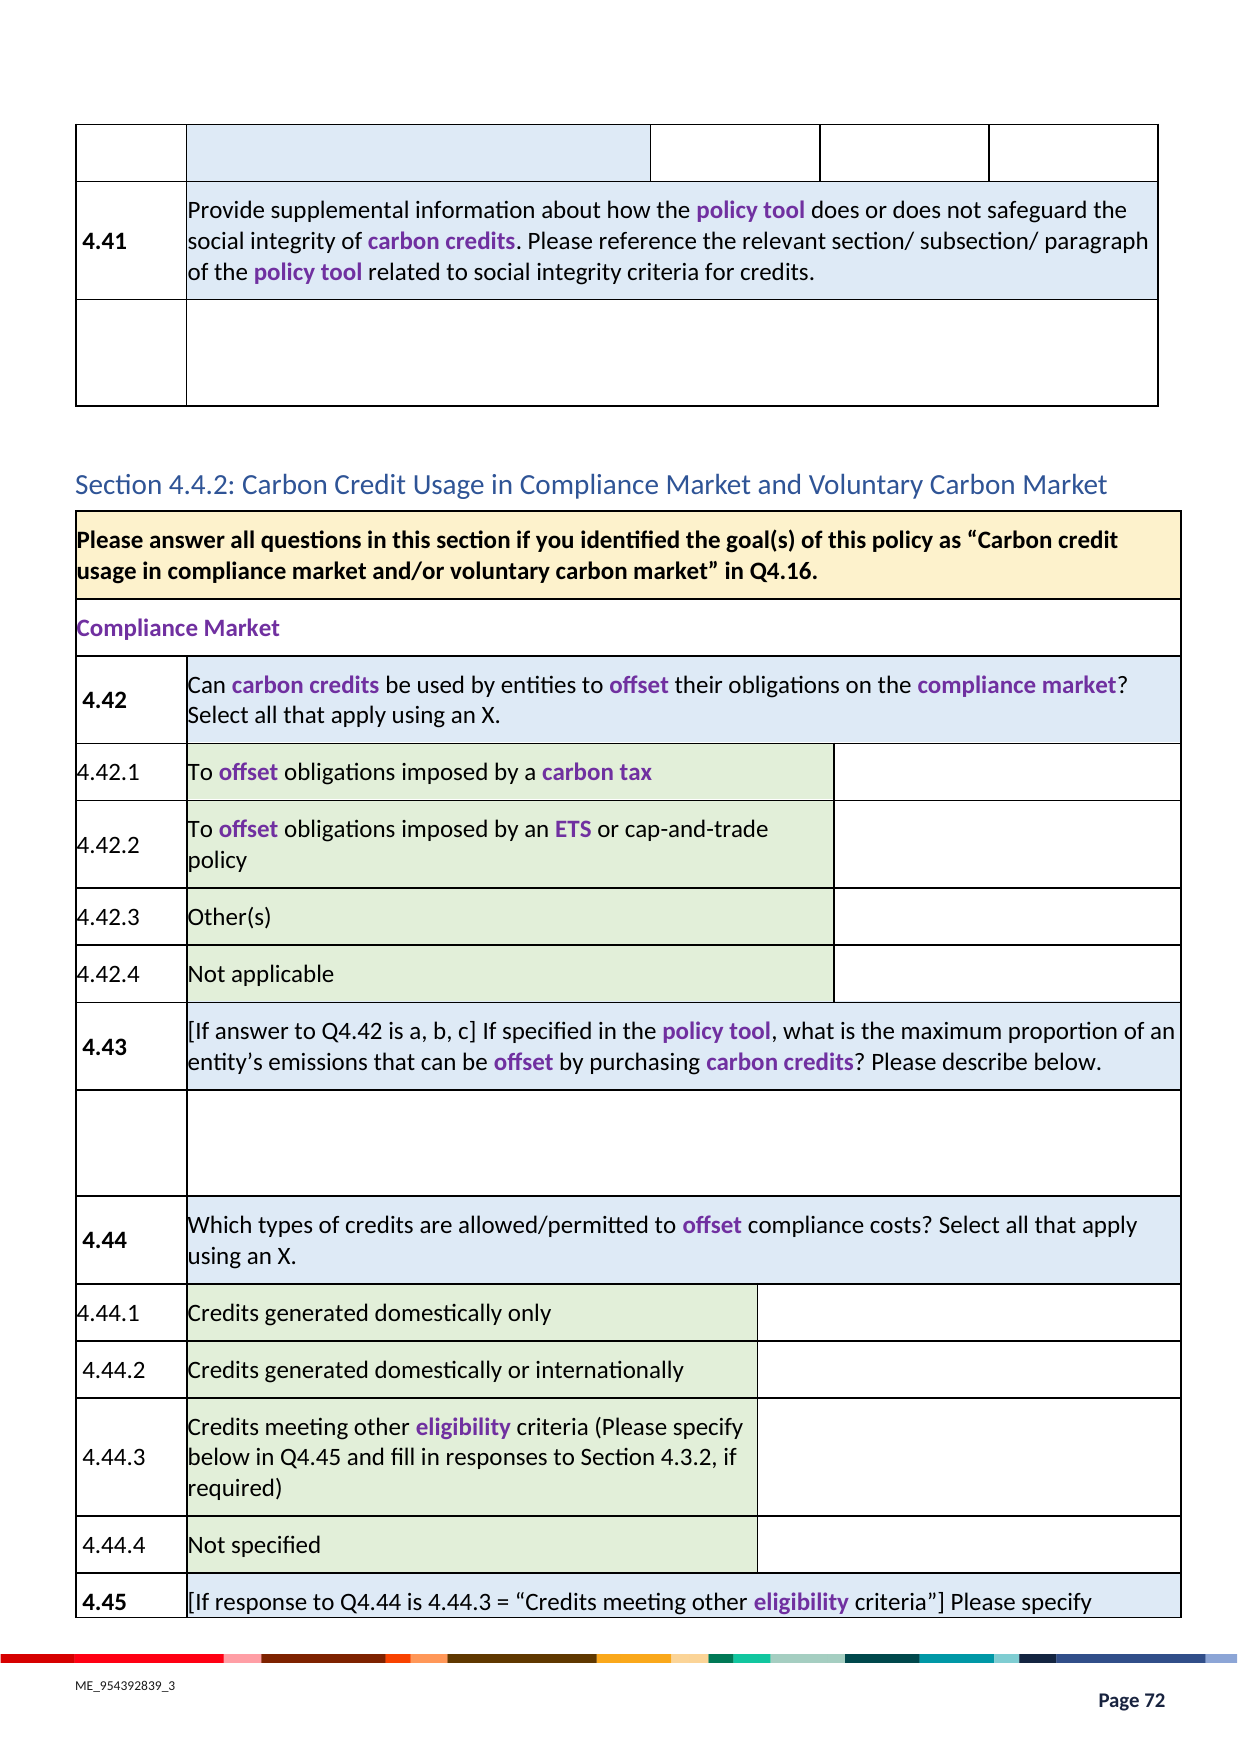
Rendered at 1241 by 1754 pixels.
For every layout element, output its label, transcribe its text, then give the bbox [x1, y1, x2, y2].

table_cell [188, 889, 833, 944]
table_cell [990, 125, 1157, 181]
subtitle Section 4.4.2: Carbon Credit Usage in Compliance Market and Voluntary Carbon Market [75, 466, 1165, 502]
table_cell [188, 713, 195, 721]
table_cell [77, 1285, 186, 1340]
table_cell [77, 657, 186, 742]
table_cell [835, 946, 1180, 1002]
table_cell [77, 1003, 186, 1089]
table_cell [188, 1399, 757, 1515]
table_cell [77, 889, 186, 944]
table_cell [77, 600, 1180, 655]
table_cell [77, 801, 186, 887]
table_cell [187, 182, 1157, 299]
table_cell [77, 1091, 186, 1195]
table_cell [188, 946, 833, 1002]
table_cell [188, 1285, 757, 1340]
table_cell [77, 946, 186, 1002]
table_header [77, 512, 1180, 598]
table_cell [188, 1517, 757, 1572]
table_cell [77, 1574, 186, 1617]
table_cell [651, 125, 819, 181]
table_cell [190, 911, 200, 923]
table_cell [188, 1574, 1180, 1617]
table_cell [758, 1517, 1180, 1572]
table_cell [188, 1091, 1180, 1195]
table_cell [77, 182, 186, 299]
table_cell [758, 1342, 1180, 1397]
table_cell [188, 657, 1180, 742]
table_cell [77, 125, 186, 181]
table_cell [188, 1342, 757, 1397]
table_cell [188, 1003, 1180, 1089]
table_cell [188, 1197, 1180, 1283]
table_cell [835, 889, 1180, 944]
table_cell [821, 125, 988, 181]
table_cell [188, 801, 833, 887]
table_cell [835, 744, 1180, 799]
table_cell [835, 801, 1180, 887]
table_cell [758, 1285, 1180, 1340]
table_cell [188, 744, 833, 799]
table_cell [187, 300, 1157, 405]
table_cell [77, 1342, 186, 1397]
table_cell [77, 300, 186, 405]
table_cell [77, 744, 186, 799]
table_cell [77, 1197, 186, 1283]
picture [0, 1654, 1236, 1663]
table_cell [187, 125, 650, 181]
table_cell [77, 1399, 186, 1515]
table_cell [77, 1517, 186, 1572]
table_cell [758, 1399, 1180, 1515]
